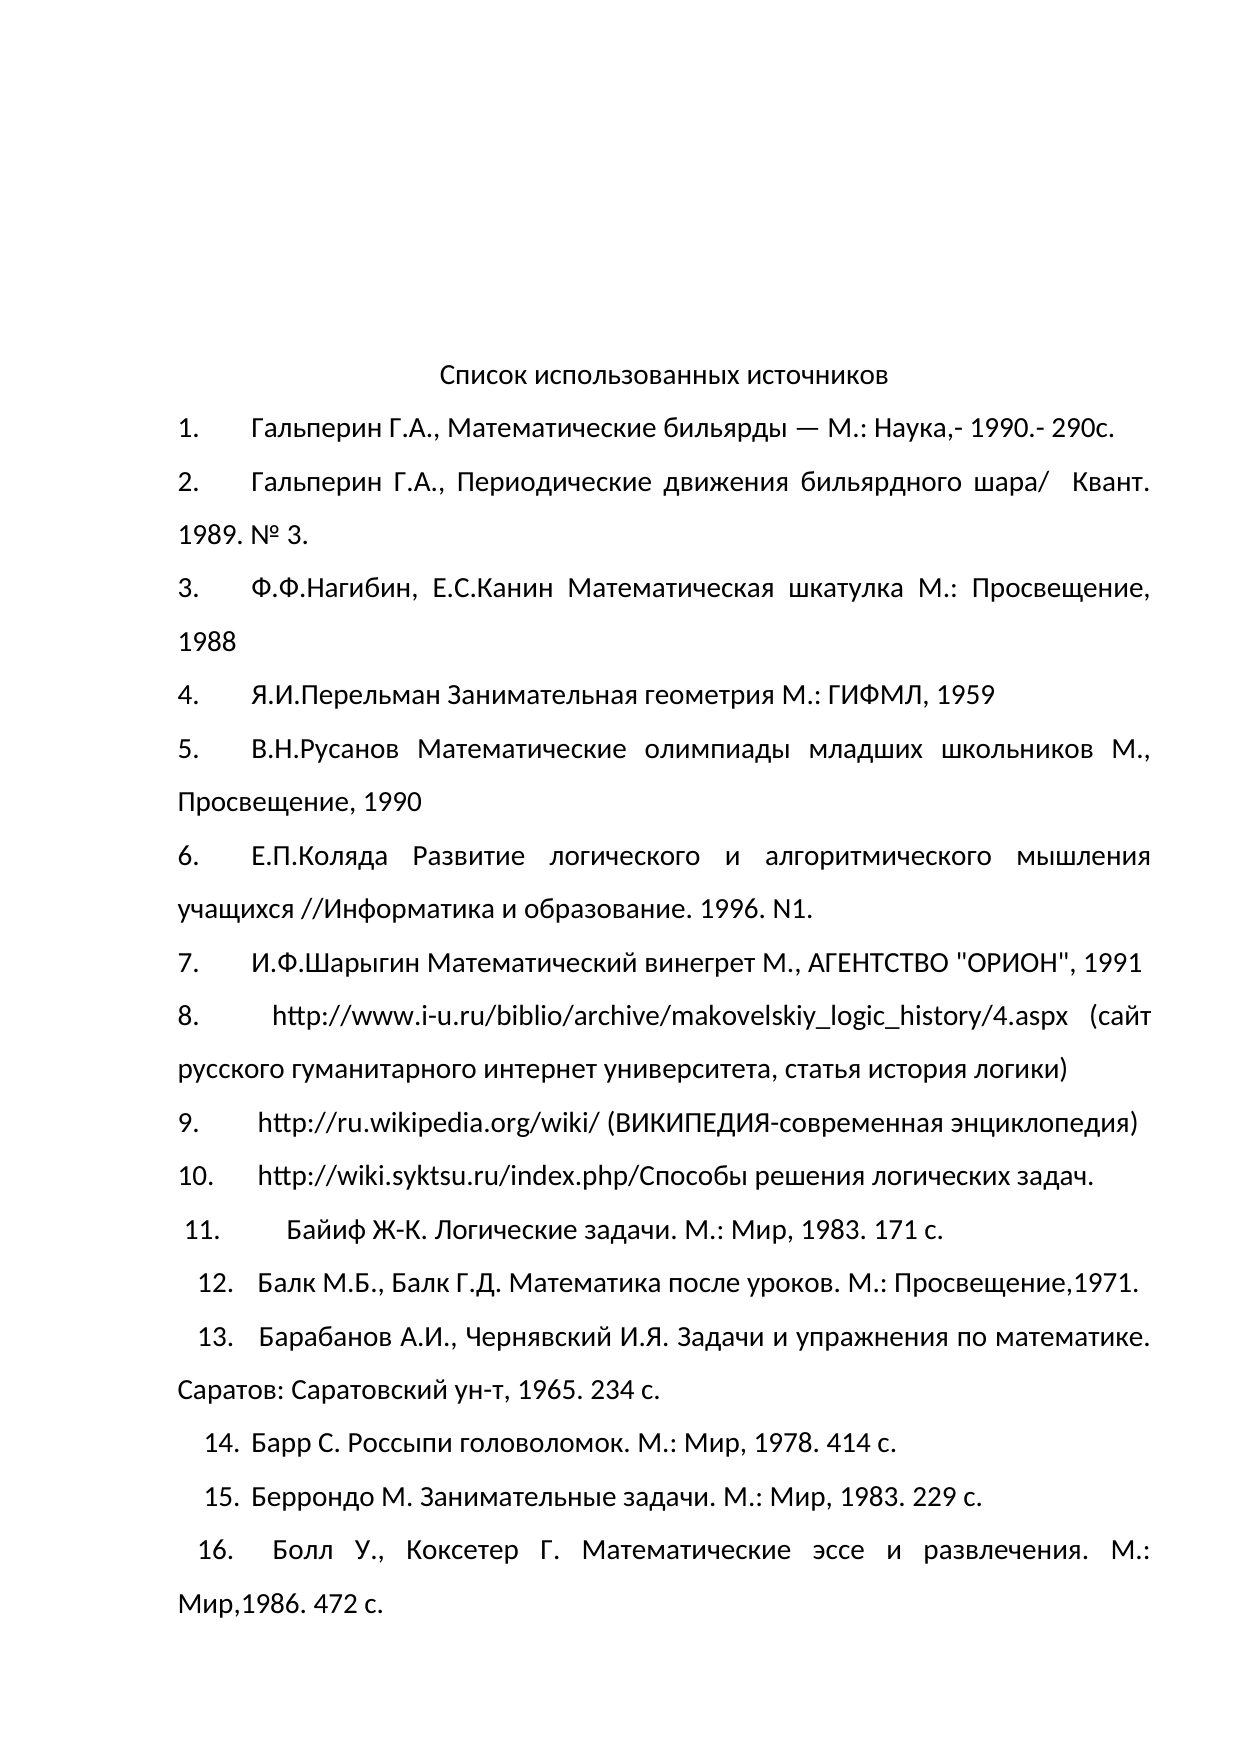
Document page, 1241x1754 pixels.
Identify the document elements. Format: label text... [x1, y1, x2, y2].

text Список использованных источников [177, 356, 1152, 391]
text 14. Барр С. Россыпи головоломок. М.: Мир, 1978. 414 с. [177, 1424, 1152, 1460]
text 4. Я.И.Перельман Занимательная геометрия М.: ГИФМЛ, 1959 [177, 676, 1152, 712]
text 12. Балк М.Б., Балк Г.Д. Математика после уроков. М.: Просвещение,1971. [177, 1264, 1152, 1300]
text 5. В.Н.Русанов Математические олимпиады младших школьников М., Просвещение, 1990 [177, 730, 1152, 819]
text 15. Беррондо М. Занимательные задачи. М.: Мир, 1983. 229 с. [177, 1478, 1152, 1514]
text 2. Гальперин Г.А., Периодические движения бильярдного шара/ Квант. 1989. № 3. [177, 463, 1152, 552]
text 10. http://wiki.syktsu.ru/index.php/Способы решения логических задач. [177, 1157, 1152, 1193]
text 13. Барабанов А.И., Чернявский И.Я. Задачи и упражнения по математике. Саратов: Саратовский ун-т, 1965. 234 с. [177, 1318, 1152, 1407]
text 7. И.Ф.Шарыгин Математический винегрет М., АГЕНТСТВО "ОРИОН", 1991 [177, 944, 1152, 979]
text 9. http://ru.wikipedia.org/wiki/ (ВИКИПЕДИЯ-современная энциклопедия) [177, 1104, 1152, 1139]
text 1. Гальперин Г.А., Математические бильярды — М.: Наука,- 1990.- 290с. [177, 409, 1152, 445]
text 8. http://www.i-u.ru/biblio/archive/makovelskiy_logic_history/4.aspx (сайт русского гуманитарного интернет университета, статья история логики) [177, 997, 1152, 1086]
text 3. Ф.Ф.Нагибин, Е.С.Канин Математическая шкатулка М.: Просвещение, 1988 [177, 569, 1152, 659]
text 11. Байиф Ж-К. Логические задачи. М.: Мир, 1983. 171 с. [177, 1211, 1152, 1246]
text 16. Болл У., Коксетер Г. Математические эссе и развлечения. М.: Мир,1986. 472 с. [177, 1531, 1152, 1621]
text 6. Е.П.Коляда Развитие логического и алгоритмического мышления учащихся //Информатика и образование. 1996. N1. [177, 837, 1152, 926]
